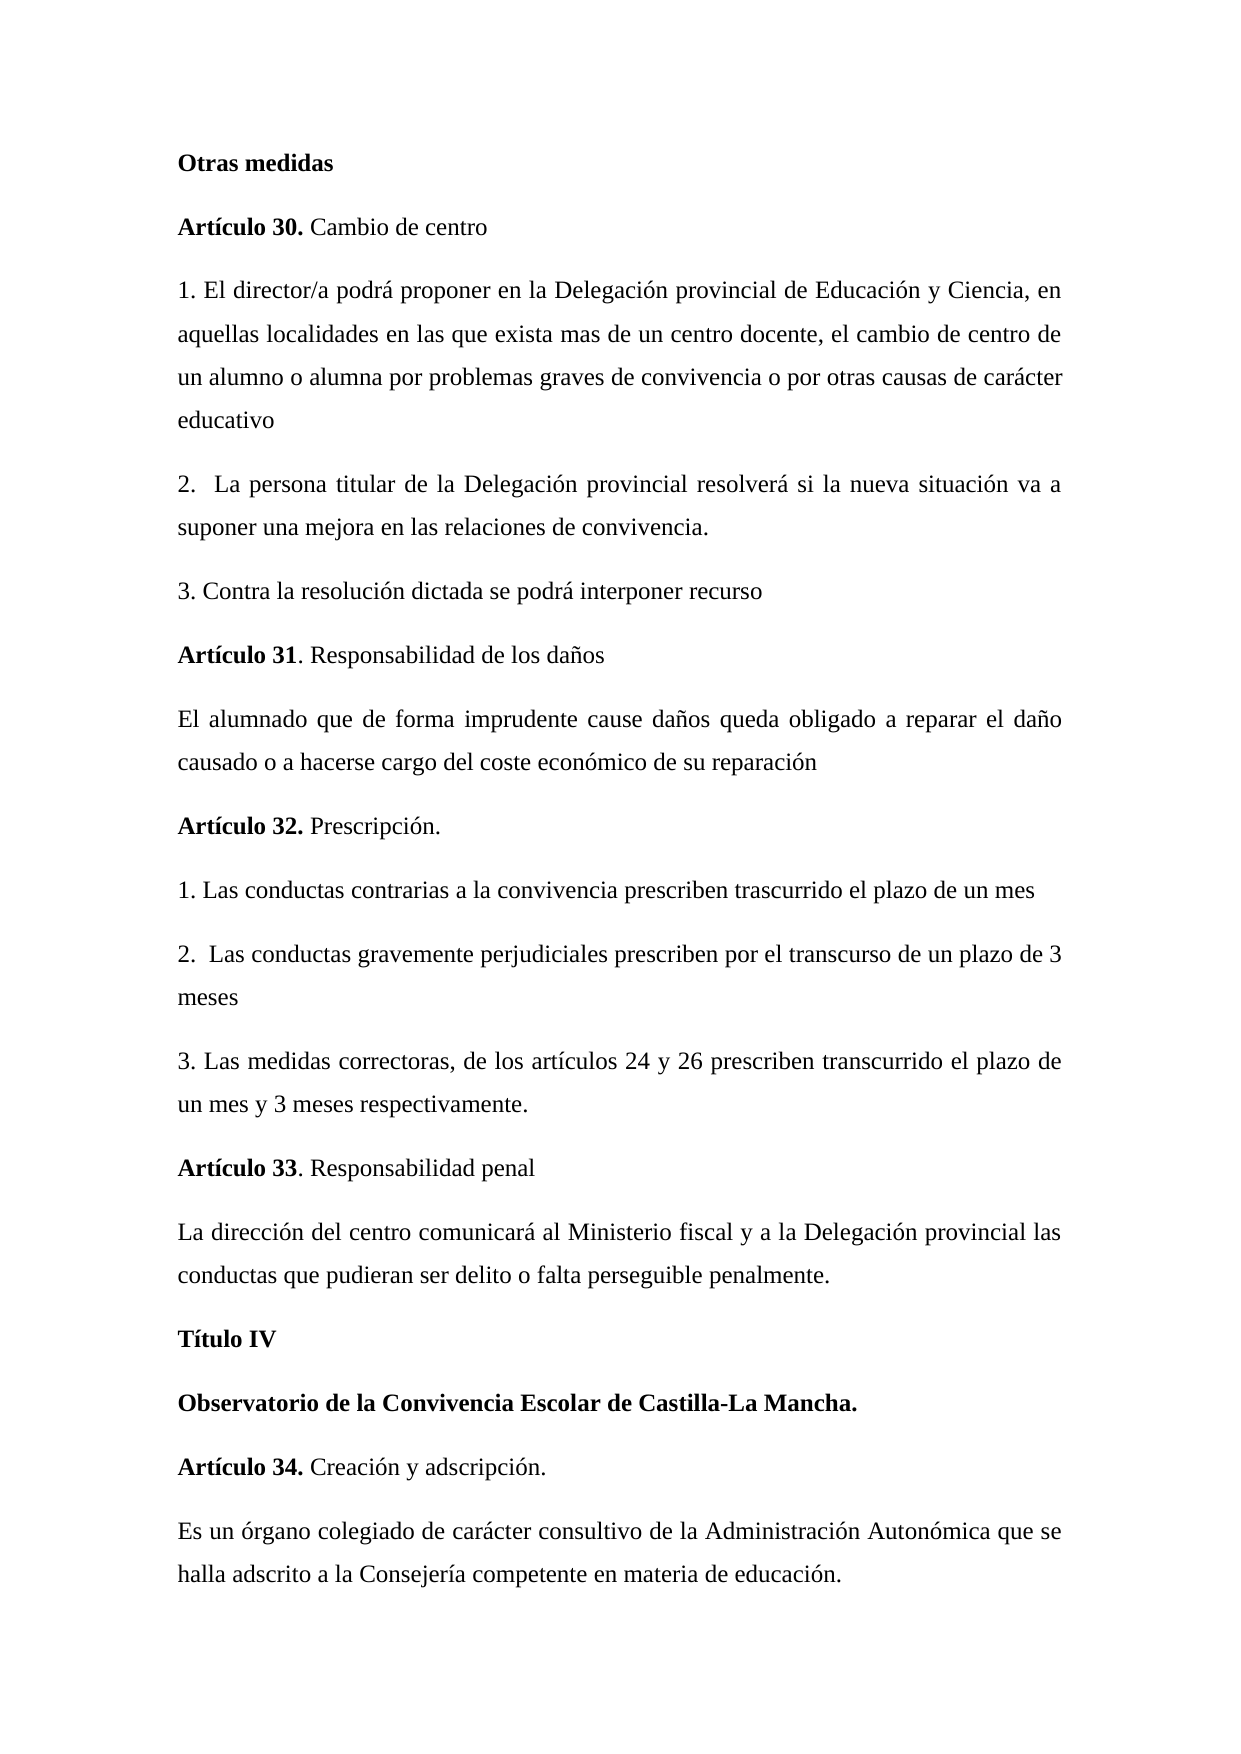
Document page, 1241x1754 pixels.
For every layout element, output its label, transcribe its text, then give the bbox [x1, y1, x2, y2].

text Artículo 30. Cambio de centro [177, 212, 1063, 240]
text Otras medidas [177, 148, 1063, 176]
text El alumnado que de forma imprudente cause daños queda obligado a reparar el daño causado o a hacerse cargo del coste económico de su reparación [177, 704, 1063, 776]
text 3. Las medidas correctoras, de los artículos 24 y 26 prescriben transcurrido el plazo de un mes y 3 meses respectivamente. [177, 1046, 1063, 1118]
text Es un órgano colegiado de carácter consultivo de la Administración Autonómica que se halla adscrito a la Consejería competente en materia de educación. [177, 1516, 1063, 1588]
text Observatorio de la Convivencia Escolar de Castilla-La Mancha. [177, 1388, 1063, 1417]
text 2. La persona titular de la Delegación provincial resolverá si la nueva situación va a suponer una mejora en las relaciones de convivencia. [177, 469, 1063, 541]
text Título IV [177, 1324, 1063, 1353]
text Artículo 33. Responsabilidad penal [177, 1153, 1063, 1182]
text Artículo 31. Responsabilidad de los daños [177, 640, 1063, 669]
text 3. Contra la resolución dictada se podrá interponer recurso [177, 576, 1063, 605]
text 2. Las conductas gravemente perjudiciales prescriben por el transcurso de un plazo de 3 meses [177, 939, 1063, 1011]
text Artículo 32. Prescripción. [177, 811, 1063, 840]
text La dirección del centro comunicará al Ministerio fiscal y a la Delegación provincial las conductas que pudieran ser delito o falta perseguible penalmente. [177, 1217, 1063, 1289]
text Artículo 34. Creación y adscripción. [177, 1452, 1063, 1481]
text 1. Las conductas contrarias a la convivencia prescriben trascurrido el plazo de un mes [177, 875, 1063, 904]
text 1. El director/a podrá proponer en la Delegación provincial de Educación y Ciencia, en aquellas localidades en las que exista mas de un centro docente, el cambio de centro de un alumno o alumna por problemas graves de convivencia o por otras causas de carácter educativo [177, 276, 1063, 434]
